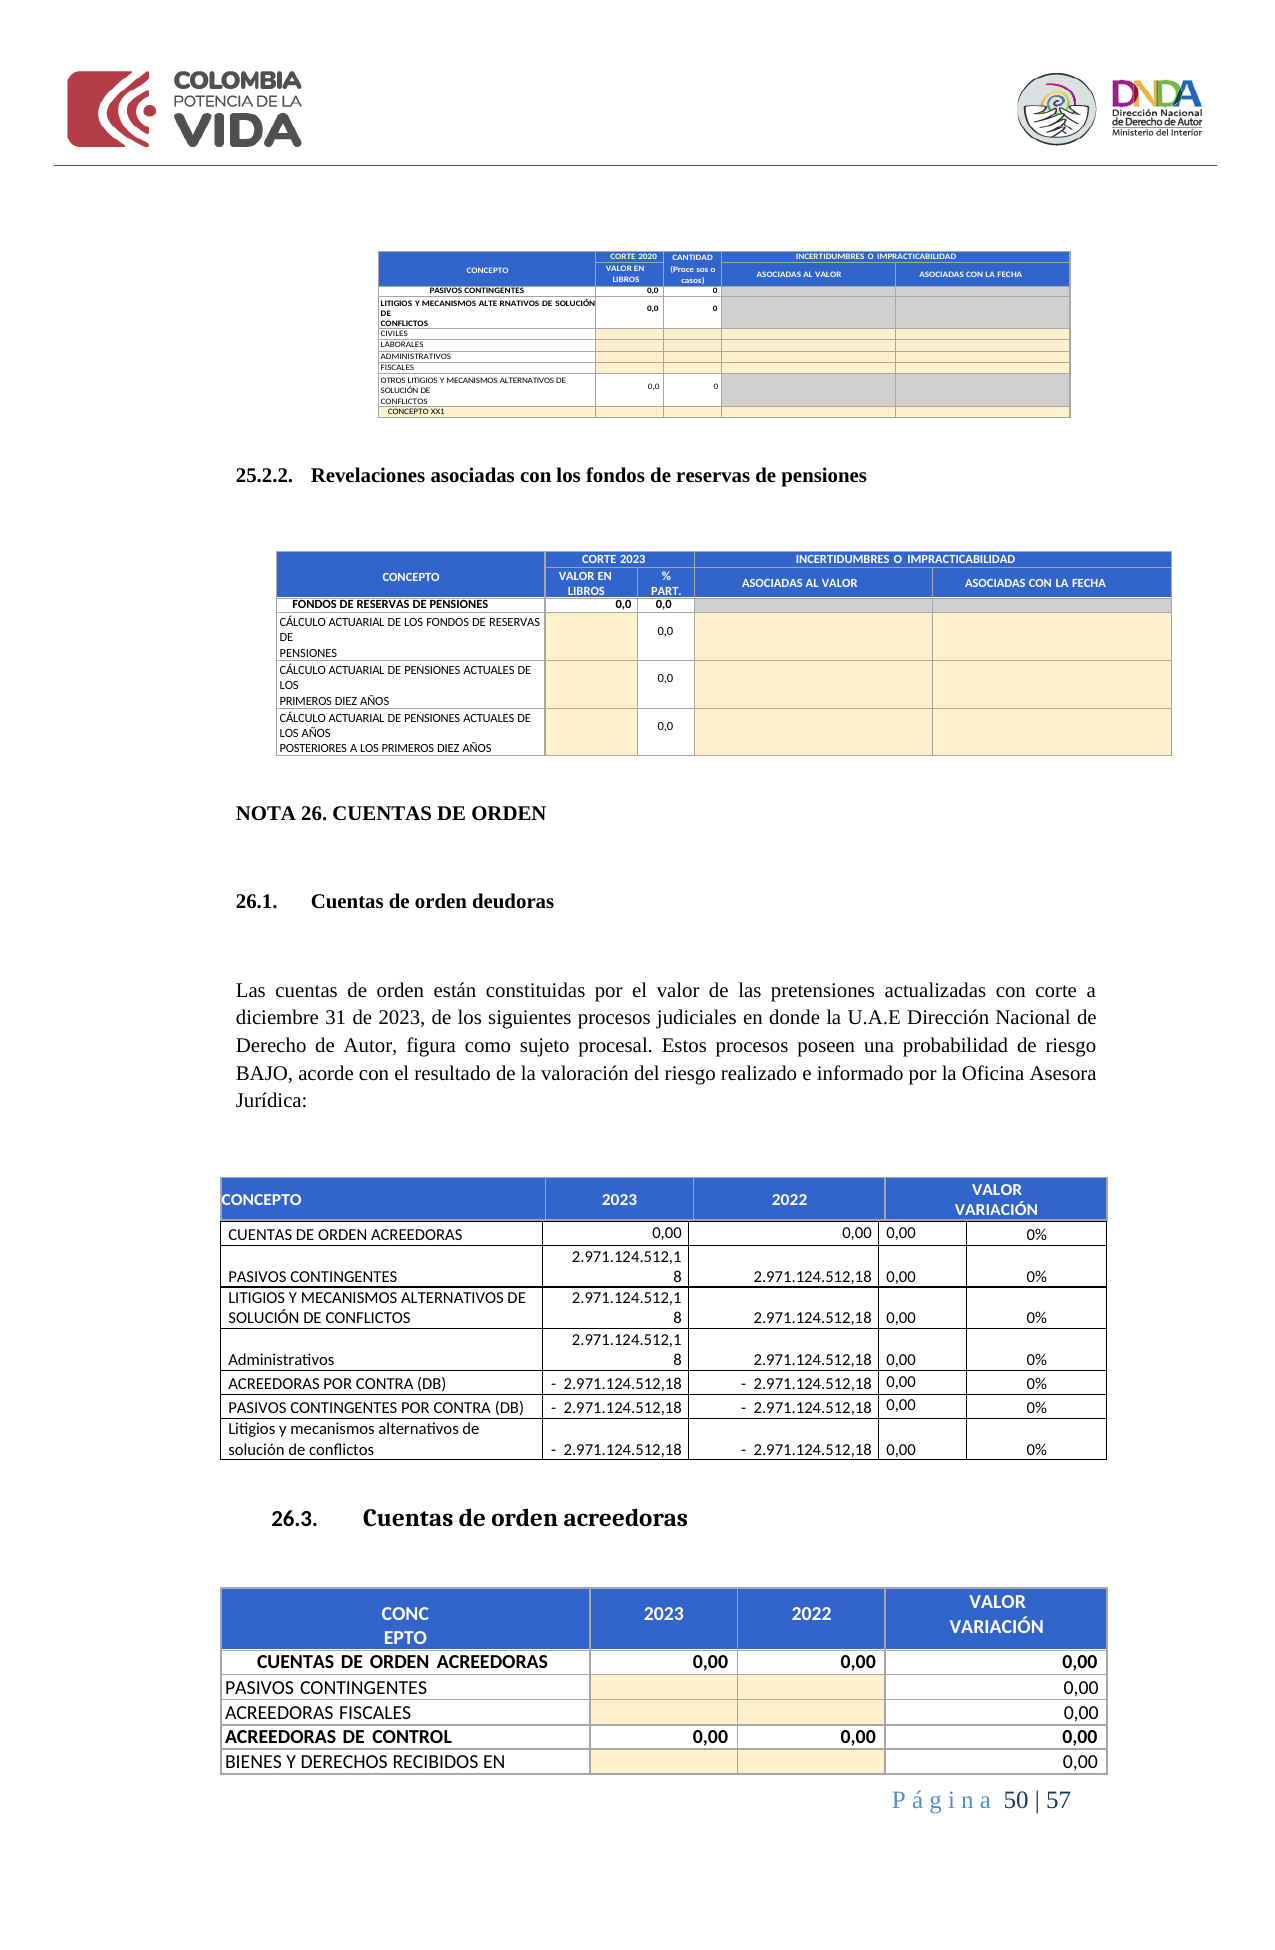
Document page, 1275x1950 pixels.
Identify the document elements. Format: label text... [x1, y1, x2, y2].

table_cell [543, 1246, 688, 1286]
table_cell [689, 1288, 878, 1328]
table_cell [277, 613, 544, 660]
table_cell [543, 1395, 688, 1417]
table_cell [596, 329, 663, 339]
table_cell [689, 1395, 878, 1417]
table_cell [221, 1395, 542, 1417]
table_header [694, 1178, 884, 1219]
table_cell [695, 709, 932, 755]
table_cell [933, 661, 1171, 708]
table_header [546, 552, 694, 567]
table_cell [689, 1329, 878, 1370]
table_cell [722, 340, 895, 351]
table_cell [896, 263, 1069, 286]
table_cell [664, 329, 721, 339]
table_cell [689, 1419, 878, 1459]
text Las cuentas de orden están constituidas por el valor de las pretensiones actualizadas con corte a diciembre 31 de 2023, de los siguientes procesos judiciales en donde la U.A.E Dirección Nacional de Derecho de Autor, figura como sujeto procesal. Estos procesos poseen una probabilidad de riesgo BAJO, acorde con el resultado de la valoración del riesgo realizado e informado por la Oficina Asesora Jurídica: [236, 978, 1098, 1112]
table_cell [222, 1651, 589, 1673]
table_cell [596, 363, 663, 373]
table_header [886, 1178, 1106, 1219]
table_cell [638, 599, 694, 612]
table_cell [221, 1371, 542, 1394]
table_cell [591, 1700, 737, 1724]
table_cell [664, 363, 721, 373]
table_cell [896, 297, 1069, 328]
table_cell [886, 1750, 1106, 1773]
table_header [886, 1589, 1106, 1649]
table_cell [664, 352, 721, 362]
text 26.1. Cuentas de orden deudoras [236, 889, 1098, 913]
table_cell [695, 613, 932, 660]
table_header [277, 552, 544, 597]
list Cuentas de orden acreedoras [271, 1504, 1098, 1533]
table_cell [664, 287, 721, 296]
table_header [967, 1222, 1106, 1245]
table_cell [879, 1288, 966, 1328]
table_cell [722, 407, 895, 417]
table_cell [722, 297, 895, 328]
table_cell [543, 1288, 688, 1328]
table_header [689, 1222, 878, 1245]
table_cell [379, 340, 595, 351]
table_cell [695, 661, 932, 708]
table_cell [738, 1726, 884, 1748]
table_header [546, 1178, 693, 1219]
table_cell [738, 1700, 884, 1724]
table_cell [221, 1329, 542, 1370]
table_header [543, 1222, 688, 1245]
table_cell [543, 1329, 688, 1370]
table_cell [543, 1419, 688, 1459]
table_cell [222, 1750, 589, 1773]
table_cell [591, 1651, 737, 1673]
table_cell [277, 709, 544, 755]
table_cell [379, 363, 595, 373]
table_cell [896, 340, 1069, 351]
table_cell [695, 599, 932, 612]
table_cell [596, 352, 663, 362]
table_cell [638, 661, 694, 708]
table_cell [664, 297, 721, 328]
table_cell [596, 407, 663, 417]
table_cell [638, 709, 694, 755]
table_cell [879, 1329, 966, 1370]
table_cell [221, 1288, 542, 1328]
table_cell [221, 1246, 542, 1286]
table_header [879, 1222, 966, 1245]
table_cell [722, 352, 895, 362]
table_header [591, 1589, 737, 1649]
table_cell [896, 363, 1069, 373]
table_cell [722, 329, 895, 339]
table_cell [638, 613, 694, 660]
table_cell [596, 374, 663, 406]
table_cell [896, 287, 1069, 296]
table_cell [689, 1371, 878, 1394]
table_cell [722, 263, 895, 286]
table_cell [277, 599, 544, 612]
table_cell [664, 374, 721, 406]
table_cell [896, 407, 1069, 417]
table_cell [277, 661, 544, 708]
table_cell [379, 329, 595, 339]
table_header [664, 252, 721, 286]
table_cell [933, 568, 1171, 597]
text NOTA 26. CUENTAS DE ORDEN [236, 801, 1098, 825]
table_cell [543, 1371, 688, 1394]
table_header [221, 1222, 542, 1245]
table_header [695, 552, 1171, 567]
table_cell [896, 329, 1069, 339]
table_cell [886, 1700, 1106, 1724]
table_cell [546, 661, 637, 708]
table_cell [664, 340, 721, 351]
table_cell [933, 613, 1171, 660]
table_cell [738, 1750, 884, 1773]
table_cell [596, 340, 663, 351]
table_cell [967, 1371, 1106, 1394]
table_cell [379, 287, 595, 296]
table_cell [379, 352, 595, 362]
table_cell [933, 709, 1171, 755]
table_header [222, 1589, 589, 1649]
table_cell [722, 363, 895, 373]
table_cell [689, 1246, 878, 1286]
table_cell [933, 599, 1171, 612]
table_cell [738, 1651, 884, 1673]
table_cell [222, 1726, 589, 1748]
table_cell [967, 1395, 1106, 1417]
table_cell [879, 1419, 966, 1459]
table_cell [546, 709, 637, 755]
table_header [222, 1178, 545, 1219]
picture [1, 31, 1272, 186]
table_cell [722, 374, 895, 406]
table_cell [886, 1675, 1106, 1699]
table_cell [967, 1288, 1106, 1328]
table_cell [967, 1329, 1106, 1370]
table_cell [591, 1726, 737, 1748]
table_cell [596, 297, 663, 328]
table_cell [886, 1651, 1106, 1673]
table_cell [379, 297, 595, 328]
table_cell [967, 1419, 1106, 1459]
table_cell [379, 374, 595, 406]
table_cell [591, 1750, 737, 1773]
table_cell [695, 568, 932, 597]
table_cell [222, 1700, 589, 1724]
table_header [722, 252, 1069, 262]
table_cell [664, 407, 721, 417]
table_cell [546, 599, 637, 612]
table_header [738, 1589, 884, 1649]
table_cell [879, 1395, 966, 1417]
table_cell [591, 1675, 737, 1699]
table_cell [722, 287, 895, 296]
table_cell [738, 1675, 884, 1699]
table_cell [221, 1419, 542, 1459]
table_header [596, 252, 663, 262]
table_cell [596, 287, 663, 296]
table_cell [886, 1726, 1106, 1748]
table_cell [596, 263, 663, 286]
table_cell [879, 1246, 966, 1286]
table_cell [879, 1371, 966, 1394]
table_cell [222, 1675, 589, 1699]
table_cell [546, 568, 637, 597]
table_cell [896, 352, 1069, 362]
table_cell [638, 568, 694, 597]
text 25.2.2. Revelaciones asociadas con los fondos de reservas de pensiones [236, 462, 1098, 487]
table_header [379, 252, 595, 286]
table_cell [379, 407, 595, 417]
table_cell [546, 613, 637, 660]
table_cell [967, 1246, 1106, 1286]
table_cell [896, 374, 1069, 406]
